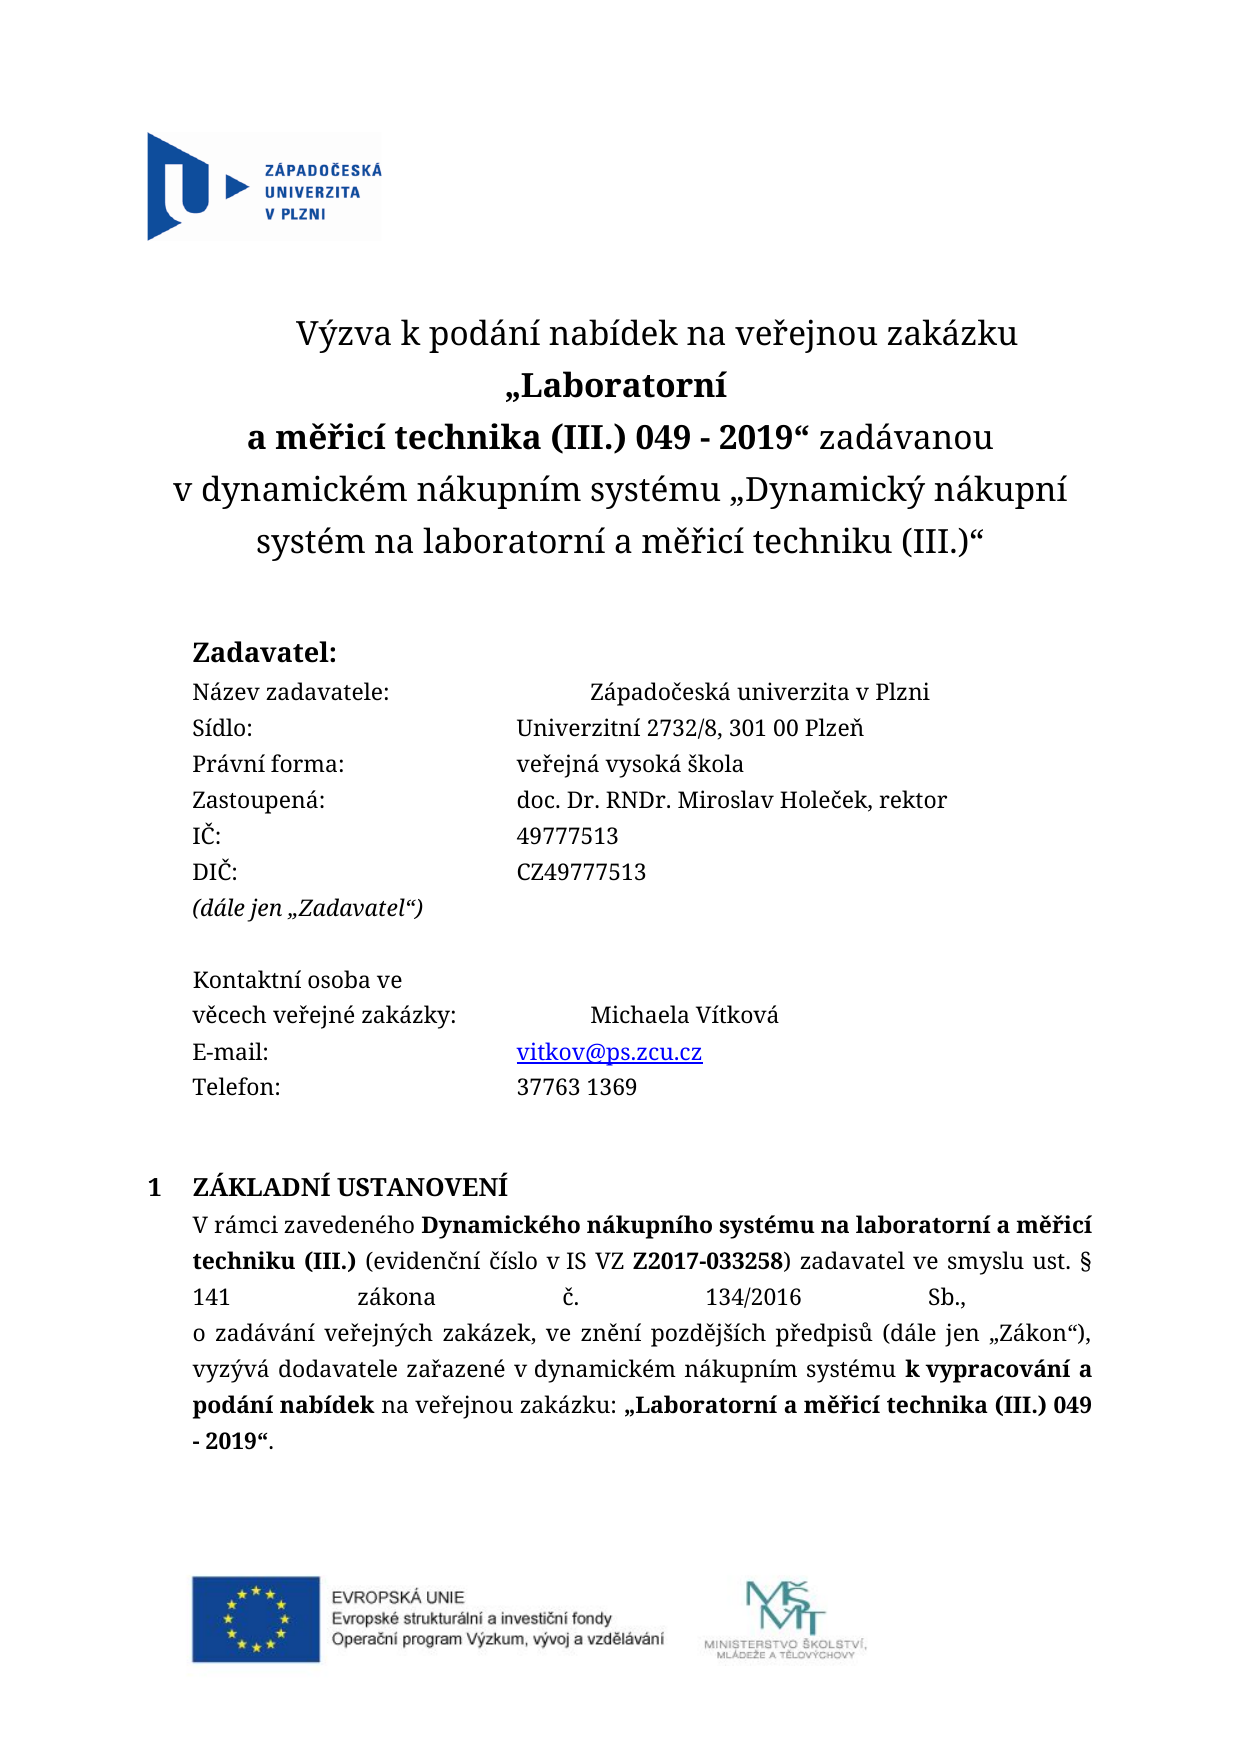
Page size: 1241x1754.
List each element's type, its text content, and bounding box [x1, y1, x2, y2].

text Zadavatel: [192, 634, 1093, 671]
text V rámci zavedeného Dynamického nákupního systému na laboratorní a měřicí techniku (III.) (evidenční číslo v IS VZ Z2017-033258) zadavatel ve smyslu ust. § 141 zákona č. 134/2016 Sb., o zadávání veřejných zakázek, ve znění pozdějších předpisů (dále jen „Zákon“), vyzývá dodavatele zařazené v dynamickém nákupním systému k vypracování a podání nabídek na veřejnou zakázku: „Laboratorní a měřicí technika (III.) 049 - 2019“. [192, 1209, 1093, 1456]
text (dále jen „Zadavatel“) [148, 892, 1093, 923]
text Sídlo: Univerzitní 2732/8, 301 00 Plzeň [148, 712, 1093, 743]
text Výzva k podání nabídek na veřejnou zakázku „Laboratorní a měřicí technika (III.) 049 - 2019“ zadávanou v dynamickém nákupním systému „Dynamický nákupní systém na laboratorní a měřicí techniku (III.)“ [148, 309, 1093, 564]
text E-mail: vitkov@ps.zcu.cz [148, 1035, 1093, 1067]
picture [147, 132, 382, 241]
text Právní forma: veřejná vysoká škola [148, 748, 1093, 779]
text IČ: 49777513 [148, 820, 1093, 851]
text Název zadavatele: Západočeská univerzita v Plzni [148, 676, 1093, 707]
text Zastoupená: doc. Dr. RNDr. Miroslav Holeček, rektor [192, 784, 1093, 815]
text Telefon: 37763 1369 [148, 1071, 1093, 1103]
picture [147, 1535, 904, 1705]
subtitle ZÁKLADNÍ USTANOVENÍ [148, 1170, 1093, 1204]
text Kontaktní osoba ve věcech veřejné zakázky: Michaela Vítková [192, 963, 1093, 1031]
text DIČ: CZ49777513 [148, 856, 1093, 887]
